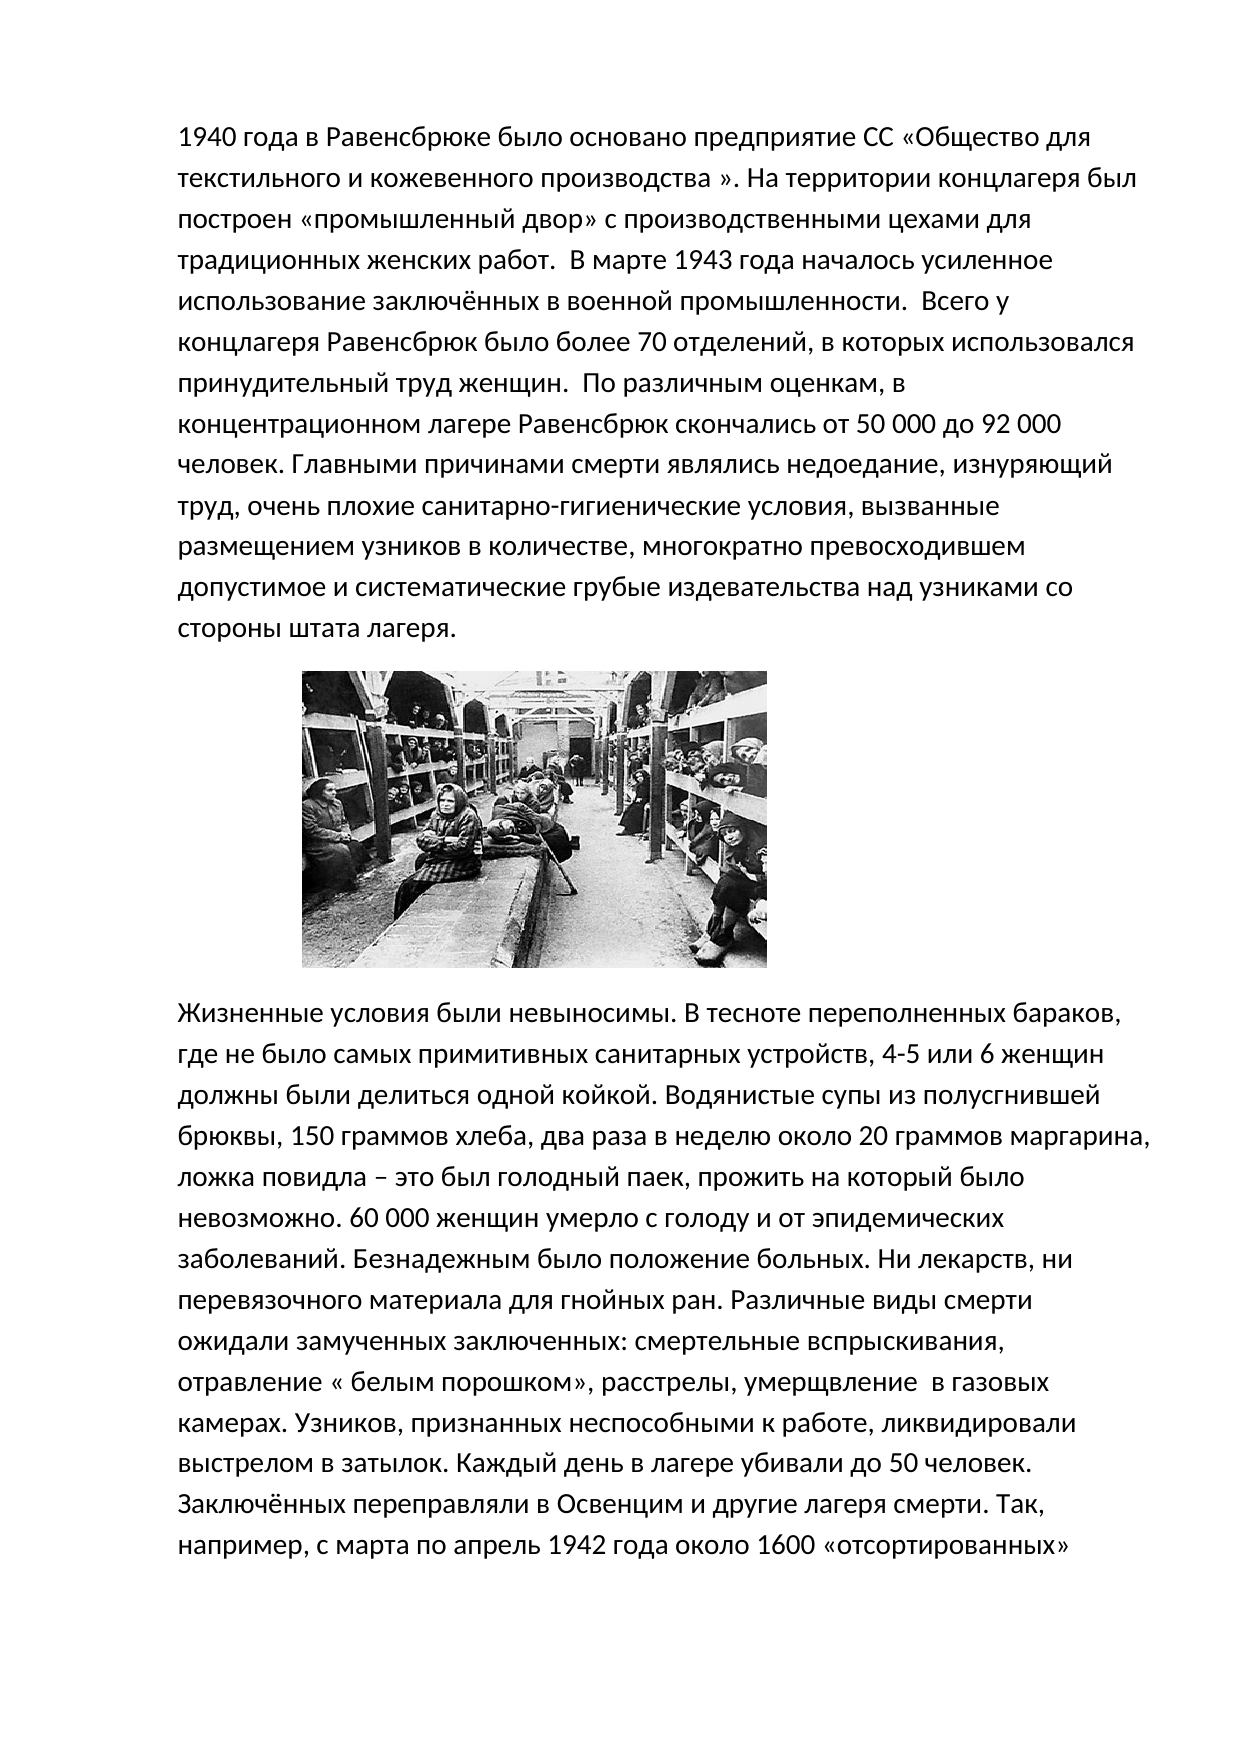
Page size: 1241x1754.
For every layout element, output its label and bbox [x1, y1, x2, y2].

text [177, 118, 1152, 645]
picture [302, 671, 767, 968]
text [177, 994, 1152, 1562]
